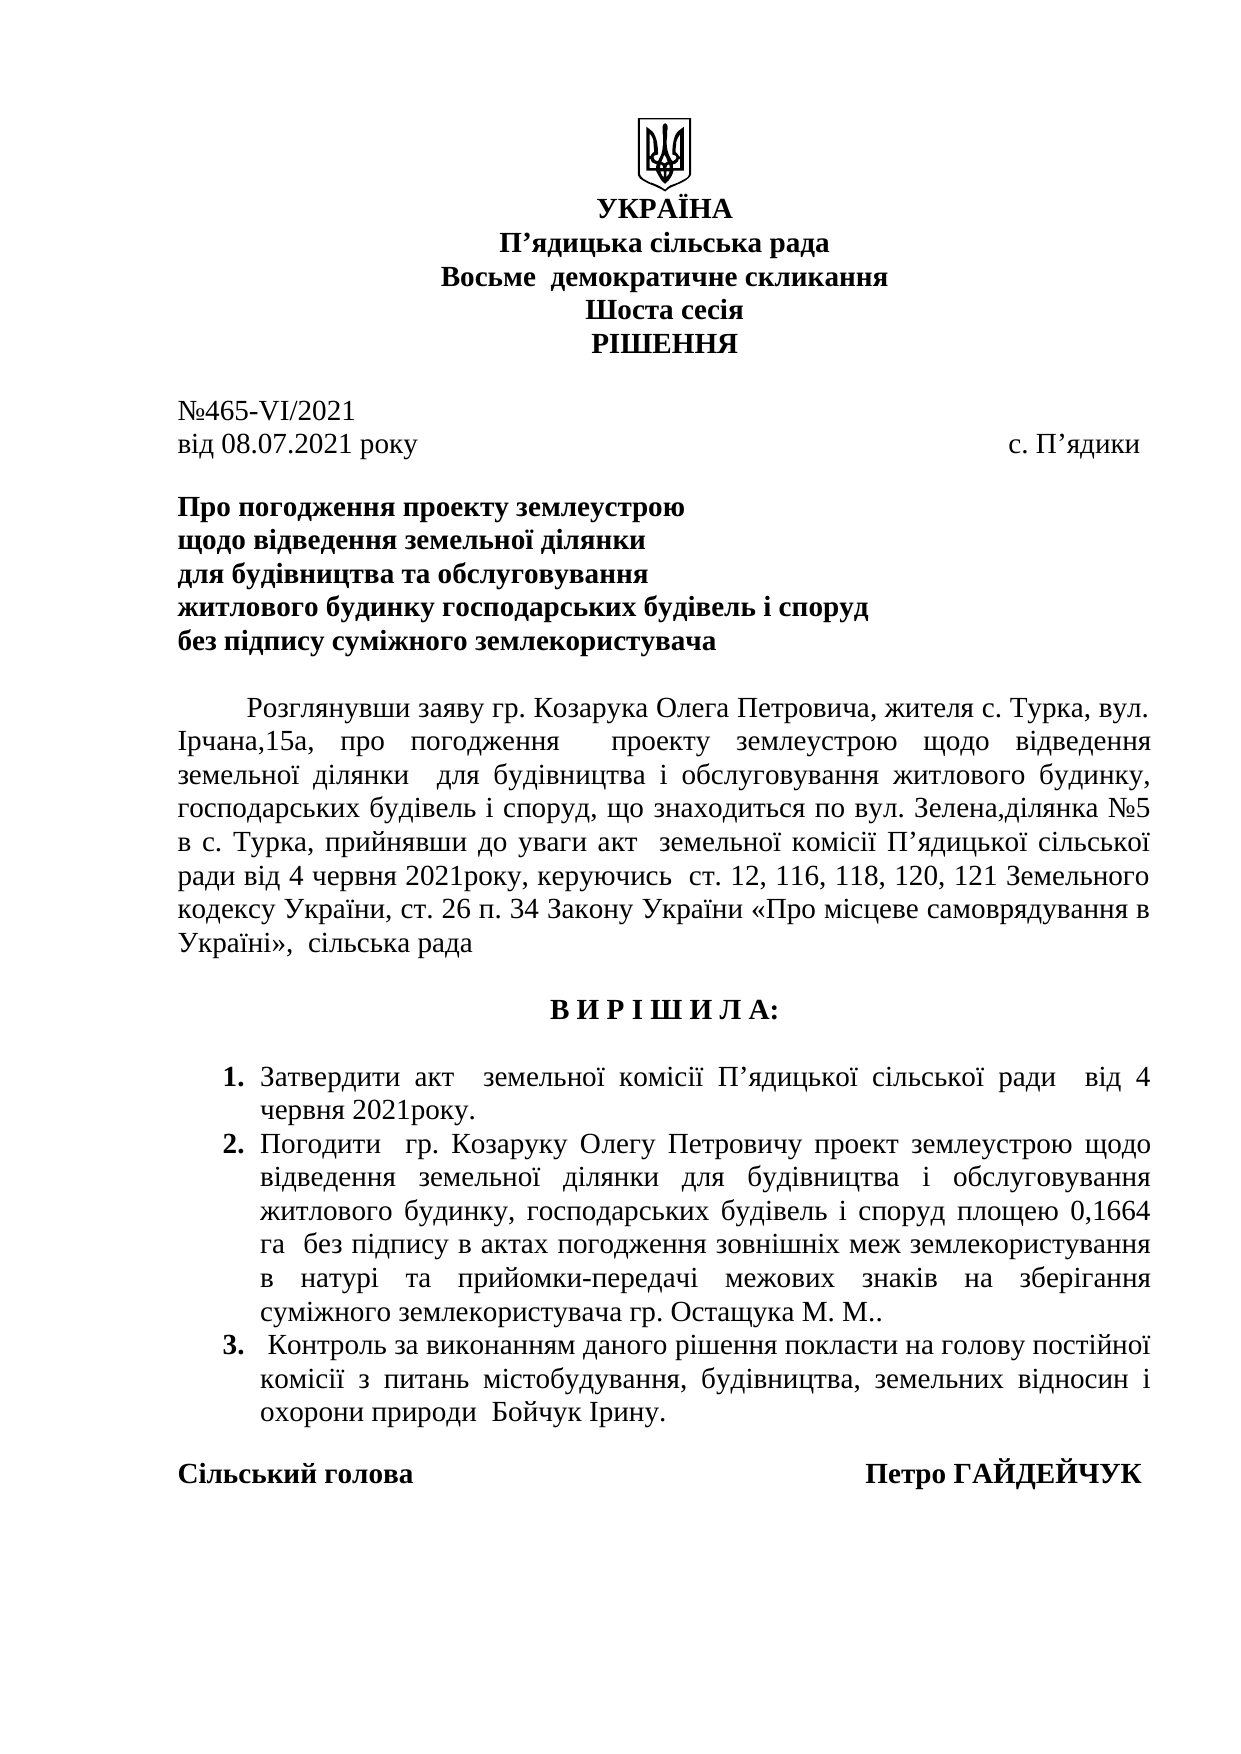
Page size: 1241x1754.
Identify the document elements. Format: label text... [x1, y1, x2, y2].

text житлового будинку господарських будівель і споруд [177, 589, 1152, 623]
text В И Р І Ш И Л А: [177, 992, 1152, 1025]
list Погодити гр. Козаруку Олегу Петровичу проект землеустрою щодо відведення земельної ділянки для будівництва і обслуговування житлового будинку, господарських будівель і споруд площею 0,1664 га без підпису в актах погодження зовнішніх меж землекористування в натурі та прийомки-передачі межових знаків на зберігання суміжного землекористувача гр. Остащука М. М.. [222, 1126, 1152, 1327]
text №465-VІ/2021 [177, 393, 1152, 426]
text щодо відведення земельної ділянки [177, 522, 1152, 556]
text від 08.07.2021 року с. П’ядики [177, 426, 1152, 460]
list Затвердити акт земельної комісії П’ядицької сільської ради від 4 червня 2021року. [222, 1059, 1152, 1126]
text Про погодження проекту землеустрою [177, 489, 1152, 522]
text для будівництва та обслуговування [177, 556, 1152, 589]
text без підпису суміжного землекористувача [177, 623, 1152, 656]
text Розглянувши заяву гр. Козарука Олега Петровича, жителя с. Турка, вул. Ірчана,15а, про погодження проекту землеустрою щодо відведення земельної ділянки для будівництва і обслуговування житлового будинку, господарських будівель і споруд, що знаходиться по вул. Зелена,ділянка №5 в с. Турка, прийнявши до уваги акт земельної комісії П’ядицької сільської ради від 4 червня 2021року, керуючись ст. 12, 116, 118, 120, 121 Земельного кодексу України, ст. 26 п. 34 Закону України «Про місцеве самоврядування в Україні», сільська рада [177, 690, 1152, 958]
text УКРАЇНА [177, 192, 1152, 225]
text П’ядицька сільська рада [177, 225, 1152, 259]
text Сільський голова Петро ГАЙДЕЙЧУК [177, 1457, 1152, 1490]
text Шоста сесія [177, 292, 1152, 326]
text Восьме демократичне скликання [177, 259, 1152, 292]
text РІШЕННЯ [177, 326, 1152, 359]
list Контроль за виконанням даного рішення покласти на голову постійної комісії з питань містобудування, будівництва, земельних відносин і охорони природи Бойчук Ірину. [222, 1327, 1152, 1428]
